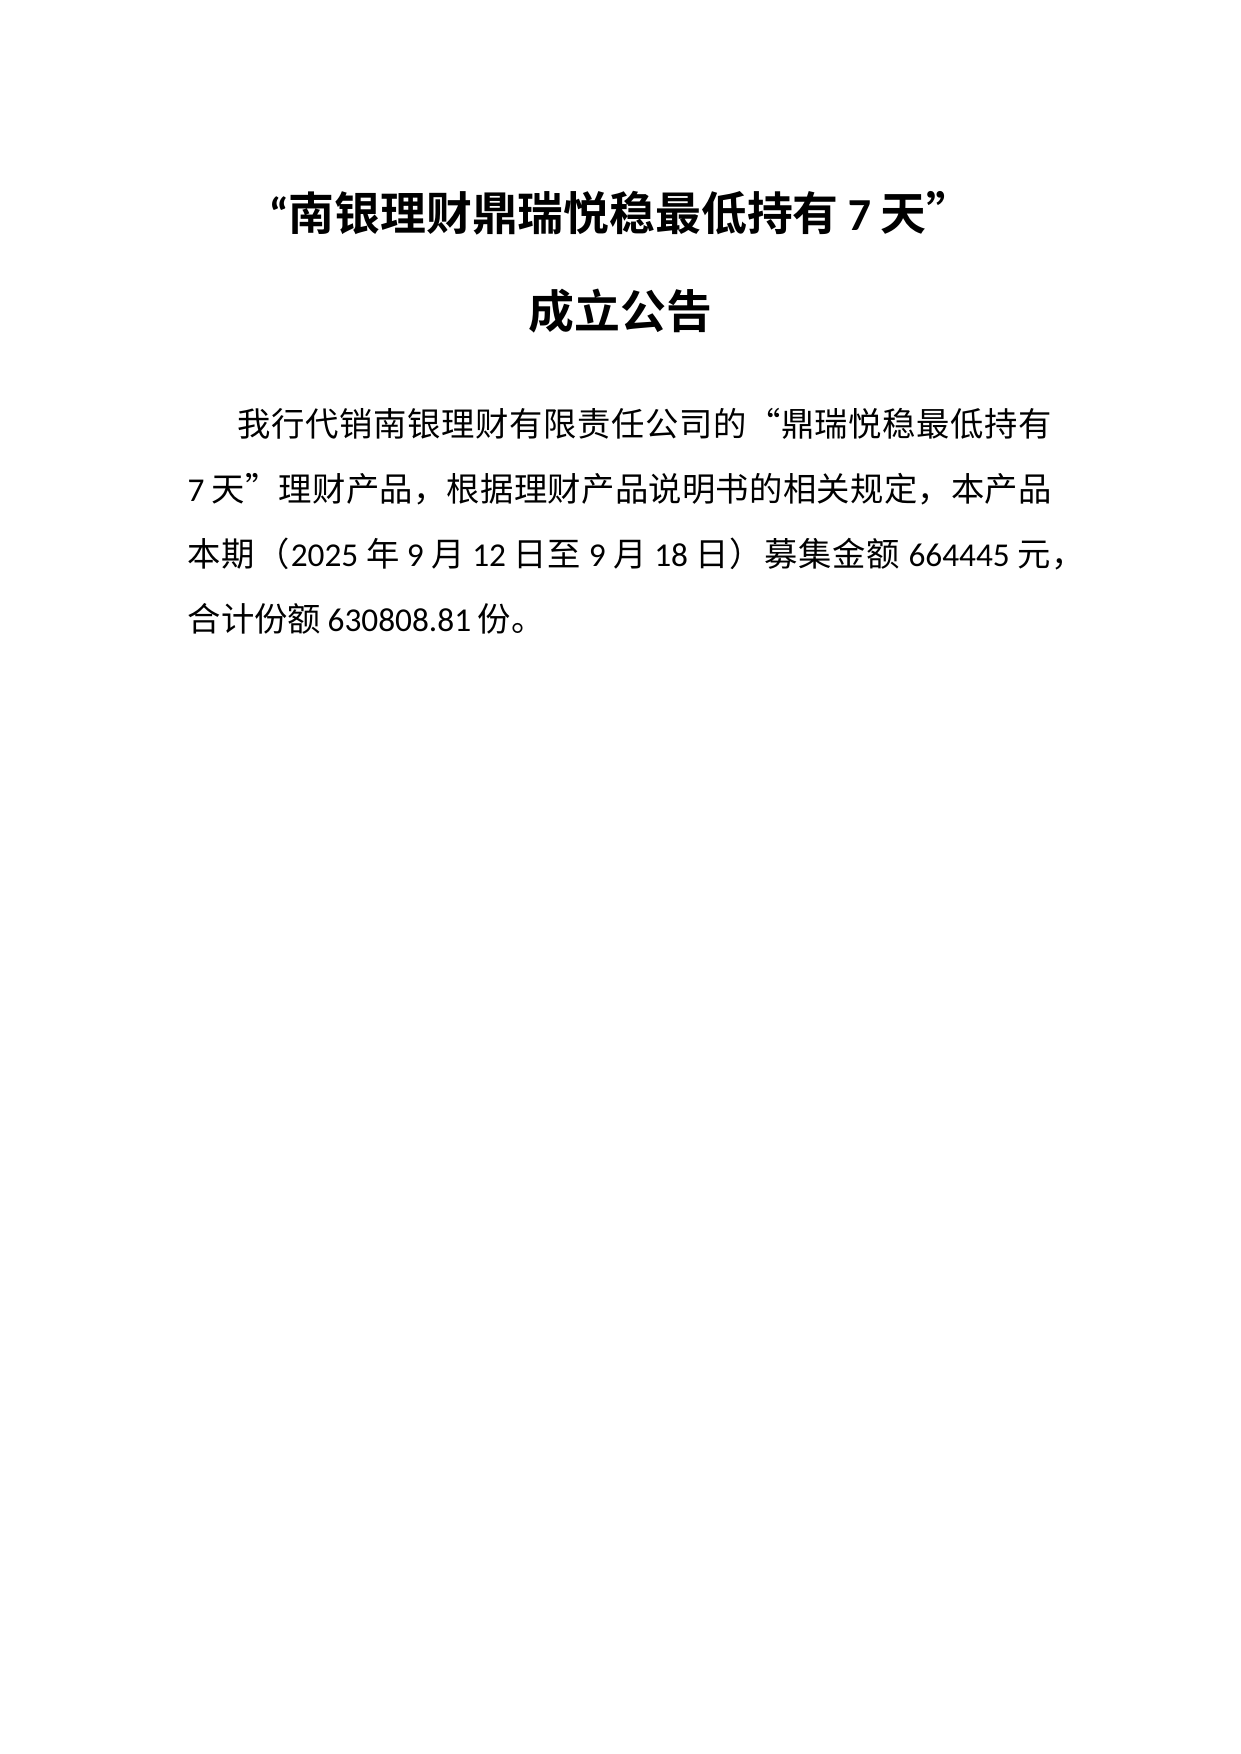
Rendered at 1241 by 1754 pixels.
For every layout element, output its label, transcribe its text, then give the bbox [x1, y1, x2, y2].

text “南银理财鼎瑞悦稳最低持有7天” [187, 162, 1053, 259]
text 成立公告 [187, 259, 1053, 357]
text 我行代销南银理财有限责任公司的“鼎瑞悦稳最低持有7天”理财产品，根据理财产品说明书的相关规定，本产品本期（2025年9月12日至9月18日）募集金额664445元，合计份额630808.81份。 [187, 389, 1053, 649]
